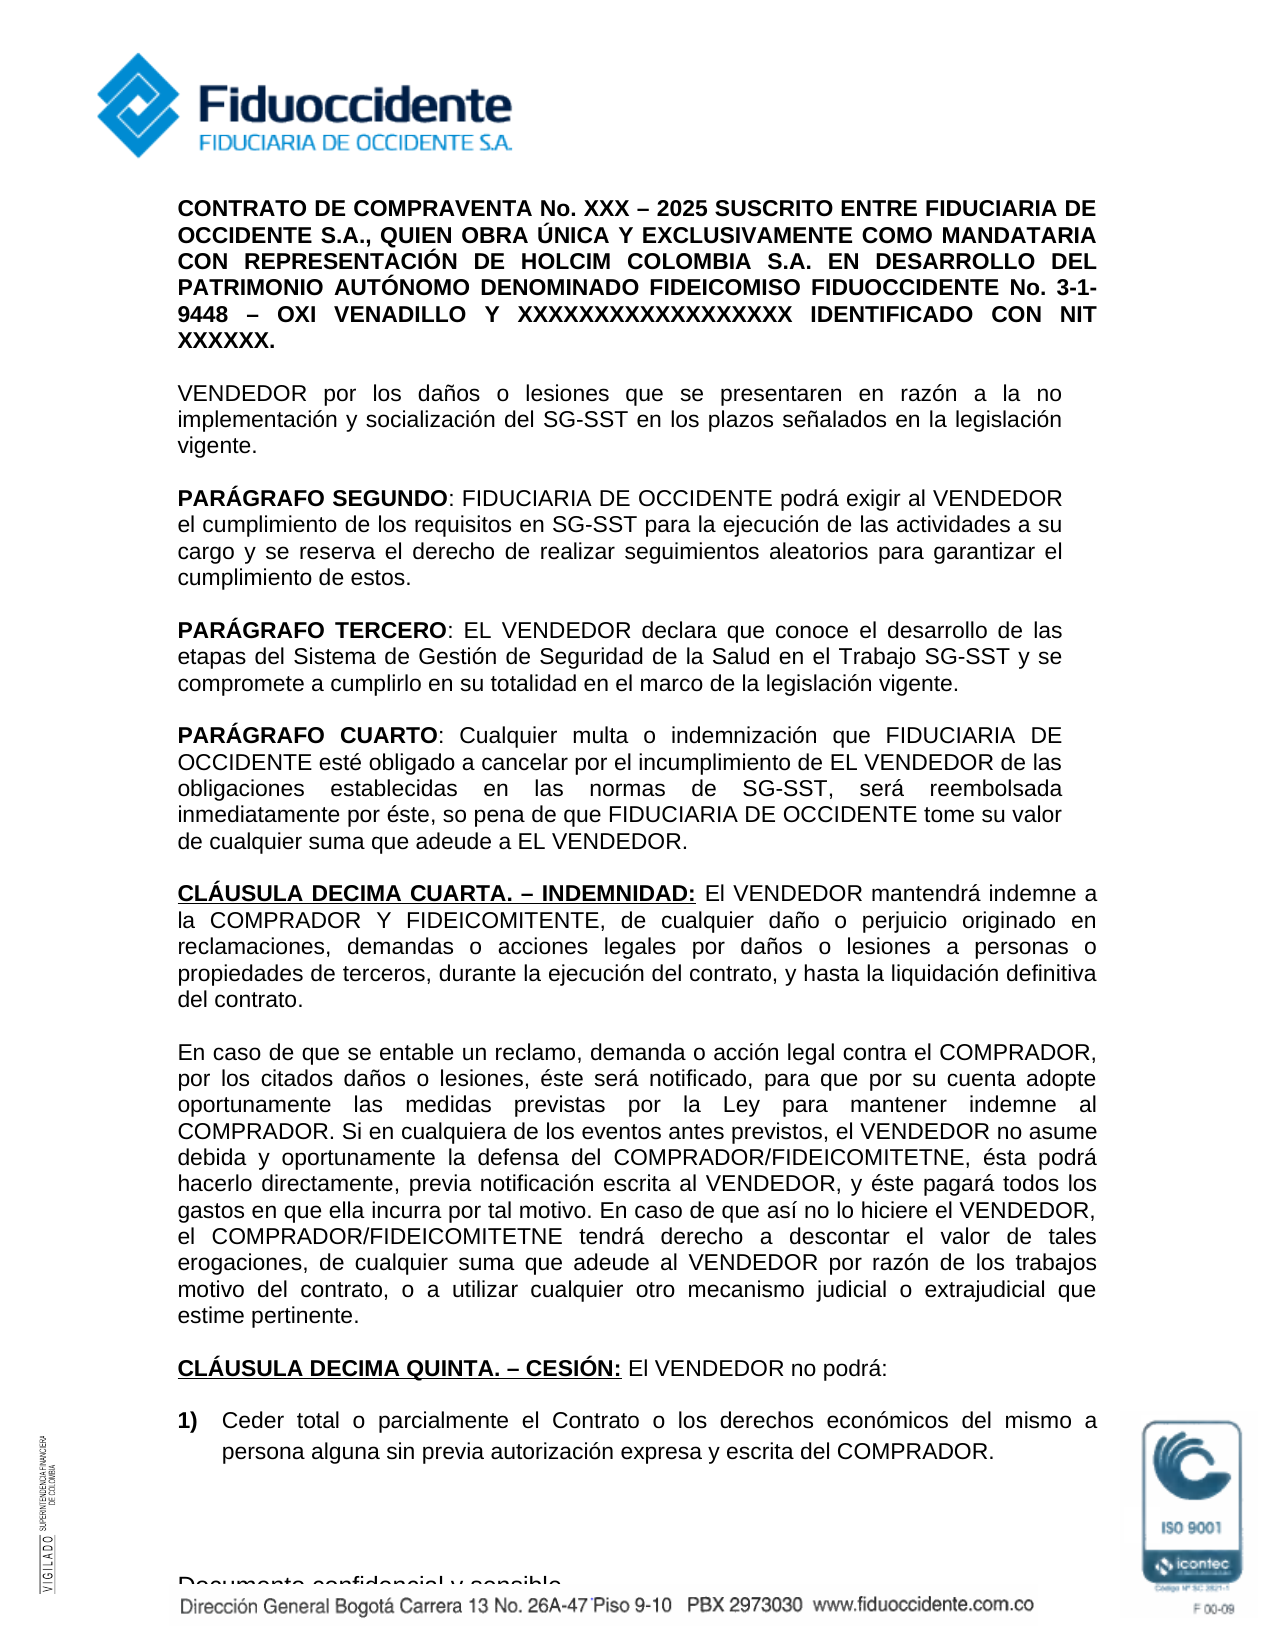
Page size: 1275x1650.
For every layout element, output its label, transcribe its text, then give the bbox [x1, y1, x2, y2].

text PARÁGRAFO TERCERO: EL VENDEDOR declara que conoce el desarrollo de las etapas del Sistema de Gestión de Seguridad de la Salud en el Trabajo SG-SST y se compromete a cumplirlo en su totalidad en el marco de la legislación vigente. [177, 617, 1063, 696]
text CLÁUSULA DECIMA QUINTA. – CESIÓN: El VENDEDOR no podrá: [177, 1355, 1098, 1381]
text En caso de que se entable un reclamo, demanda o acción legal contra el COMPRADOR, por los citados daños o lesiones, éste será notificado, para que por su cuenta adopte oportunamente las medidas previstas por la Ley para mantener indemne al COMPRADOR. Si en cualquiera de los eventos antes previstos, el VENDEDOR no asume debida y oportunamente la defensa del COMPRADOR/FIDEICOMITETNE, ésta podrá hacerlo directamente, previa notificación escrita al VENDEDOR, y éste pagará todos los gastos en que ella incurra por tal motivo. En caso de que así no lo hiciere el VENDEDOR, el COMPRADOR/FIDEICOMITETNE tendrá derecho a descontar el valor de tales erogaciones, de cualquier suma que adeude al VENDEDOR por razón de los trabajos motivo del contrato, o a utilizar cualquier otro mecanismo judicial o extrajudicial que estime pertinente. [177, 1038, 1098, 1328]
picture [39, 1436, 55, 1594]
picture [88, 29, 552, 196]
text PARÁGRAFO SEGUNDO: FIDUCIARIA DE OCCIDENTE podrá exigir al VENDEDOR el cumplimiento de los requisitos en SG-SST para la ejecución de las actividades a su cargo y se reserva el derecho de realizar seguimientos aleatorios para garantizar el cumplimiento de estos. [177, 485, 1063, 591]
picture [1120, 1411, 1258, 1618]
text PARÁGRAFO CUARTO: Cualquier multa o indemnización que FIDUCIARIA DE OCCIDENTE esté obligado a cancelar por el incumplimiento de EL VENDEDOR de las obligaciones establecidas en las normas de SG-SST, será reembolsada inmediatamente por éste, so pena de que FIDUCIARIA DE OCCIDENTE tome su valor de cualquier suma que adeude a EL VENDEDOR. [177, 722, 1063, 854]
list Ceder total o parcialmente el Contrato o los derechos económicos del mismo a persona alguna sin previa autorización expresa y escrita del COMPRADOR. [177, 1407, 1098, 1464]
picture [169, 1584, 1038, 1626]
text CLÁUSULA DECIMA CUARTA. – INDEMNIDAD: El VENDEDOR mantendrá indemne a la COMPRADOR Y FIDEICOMITENTE, de cualquier daño o perjuicio originado en reclamaciones, demandas o acciones legales por daños o lesiones a personas o propiedades de terceros, durante la ejecución del contrato, y hasta la liquidación definitiva del contrato. [177, 880, 1098, 1012]
